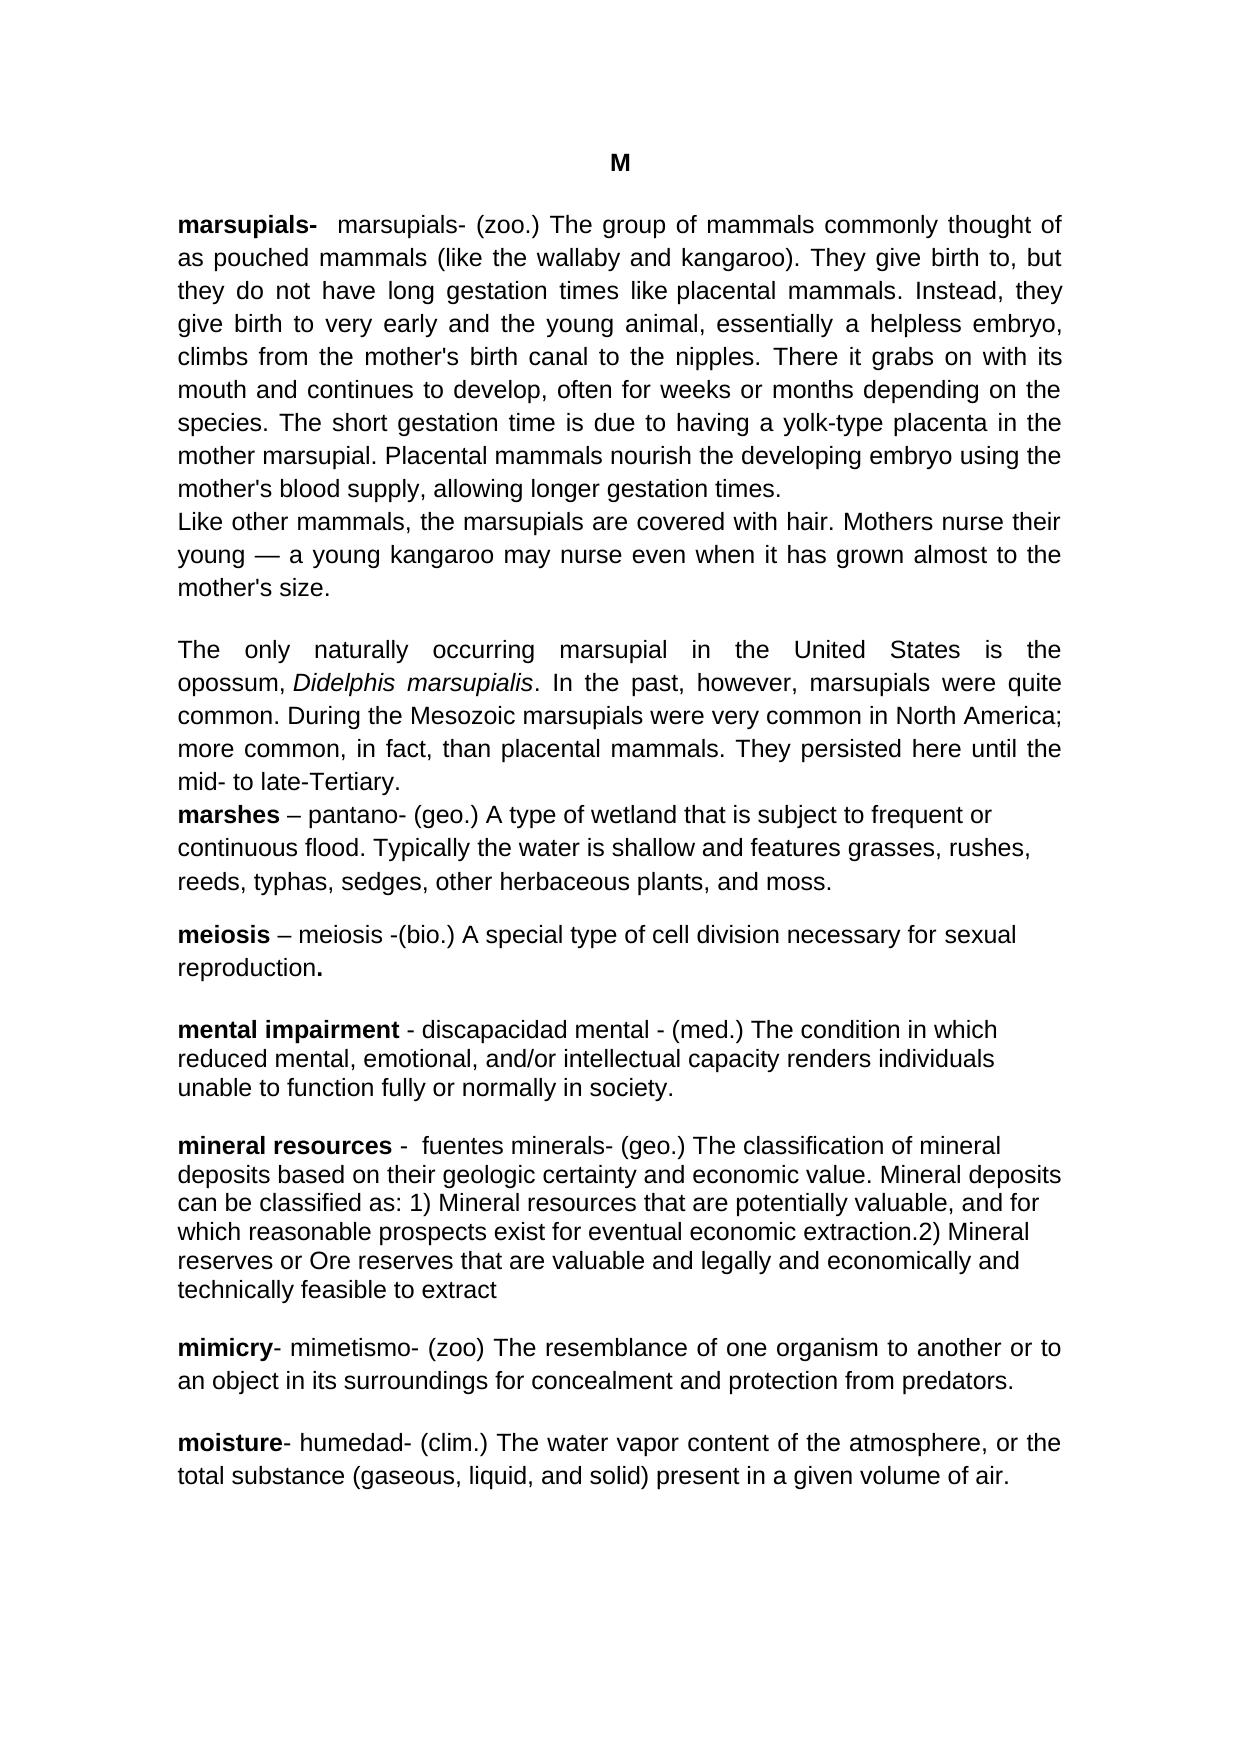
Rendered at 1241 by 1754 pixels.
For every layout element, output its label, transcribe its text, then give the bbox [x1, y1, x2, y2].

text marsupials- marsupials- (zoo.) The group of mammals commonly thought of as pouched mammals (like the wallaby and kangaroo). They give birth to, but they do not have long gestation times like placental mammals. Instead, they give birth to very early and the young animal, essentially a helpless embryo, climbs from the mother's birth canal to the nipples. There it grabs on with its mouth and continues to develop, often for weeks or months depending on the species. The short gestation time is due to having a yolk-type placenta in the mother marsupial. Placental mammals nourish the developing embryo using the mother's blood supply, allowing longer gestation times. [177, 210, 1063, 375]
text The only naturally occurring marsupial in the United States is the opossum, Didelphis marsupialis. In the past, however, marsupials were quite common. During the Mesozoic marsupials were very common in North America; more common, in fact, than placental mammals. They persisted here until the mid- to late-Tertiary. [177, 763, 1063, 796]
text Like other mammals, the marsupials are covered with hair. Mothers nurse their young — a young kangaroo may nurse even when it has grown almost to the mother's size. [177, 569, 1063, 602]
text The only naturally occurring marsupial in the United States is the opossum, Didelphis marsupialis. In the past, however, marsupials were quite common. During the Mesozoic marsupials were very common in North America; more common, in fact, than placental mammals. They persisted here until the mid- to late-Tertiary. [177, 664, 1063, 734]
text M [177, 148, 1063, 176]
text marshes – pantano- (geo.) A type of wetland that is subject to frequent or continuous flood. Typically the water is shallow and features grasses, rushes, reeds, typhas, sedges, other herbaceous plants, and moss. [177, 800, 1063, 895]
text moisture- humedad- (clim.) The water vapor content of the atmosphere, or the total substance (gaseous, liquid, and solid) present in a given volume of air. [177, 1428, 1063, 1489]
text mental impairment - discapacidad mental - (med.) The condition in which reduced mental, emotional, and/or intellectual capacity renders individuals unable to function fully or normally in society. [177, 1016, 1063, 1102]
text meiosis – meiosis -(bio.) A special type of cell division necessary for sexual reproduction. [177, 920, 1063, 982]
text mimicry- mimetismo- (zoo) The resemblance of one organism to another or to an object in its surroundings for concealment and protection from predators. [177, 1333, 1063, 1394]
text mineral resources - fuentes minerals- (geo.) The classification of mineral deposits based on their geologic certainty and economic value. Mineral deposits can be classified as: 1) Mineral resources that are potentially valuable, and for which reasonable prospects exist for eventual economic extraction.2) Mineral reserves or Ore reserves that are valuable and legally and economically and technically feasible to extract [177, 1131, 1063, 1303]
